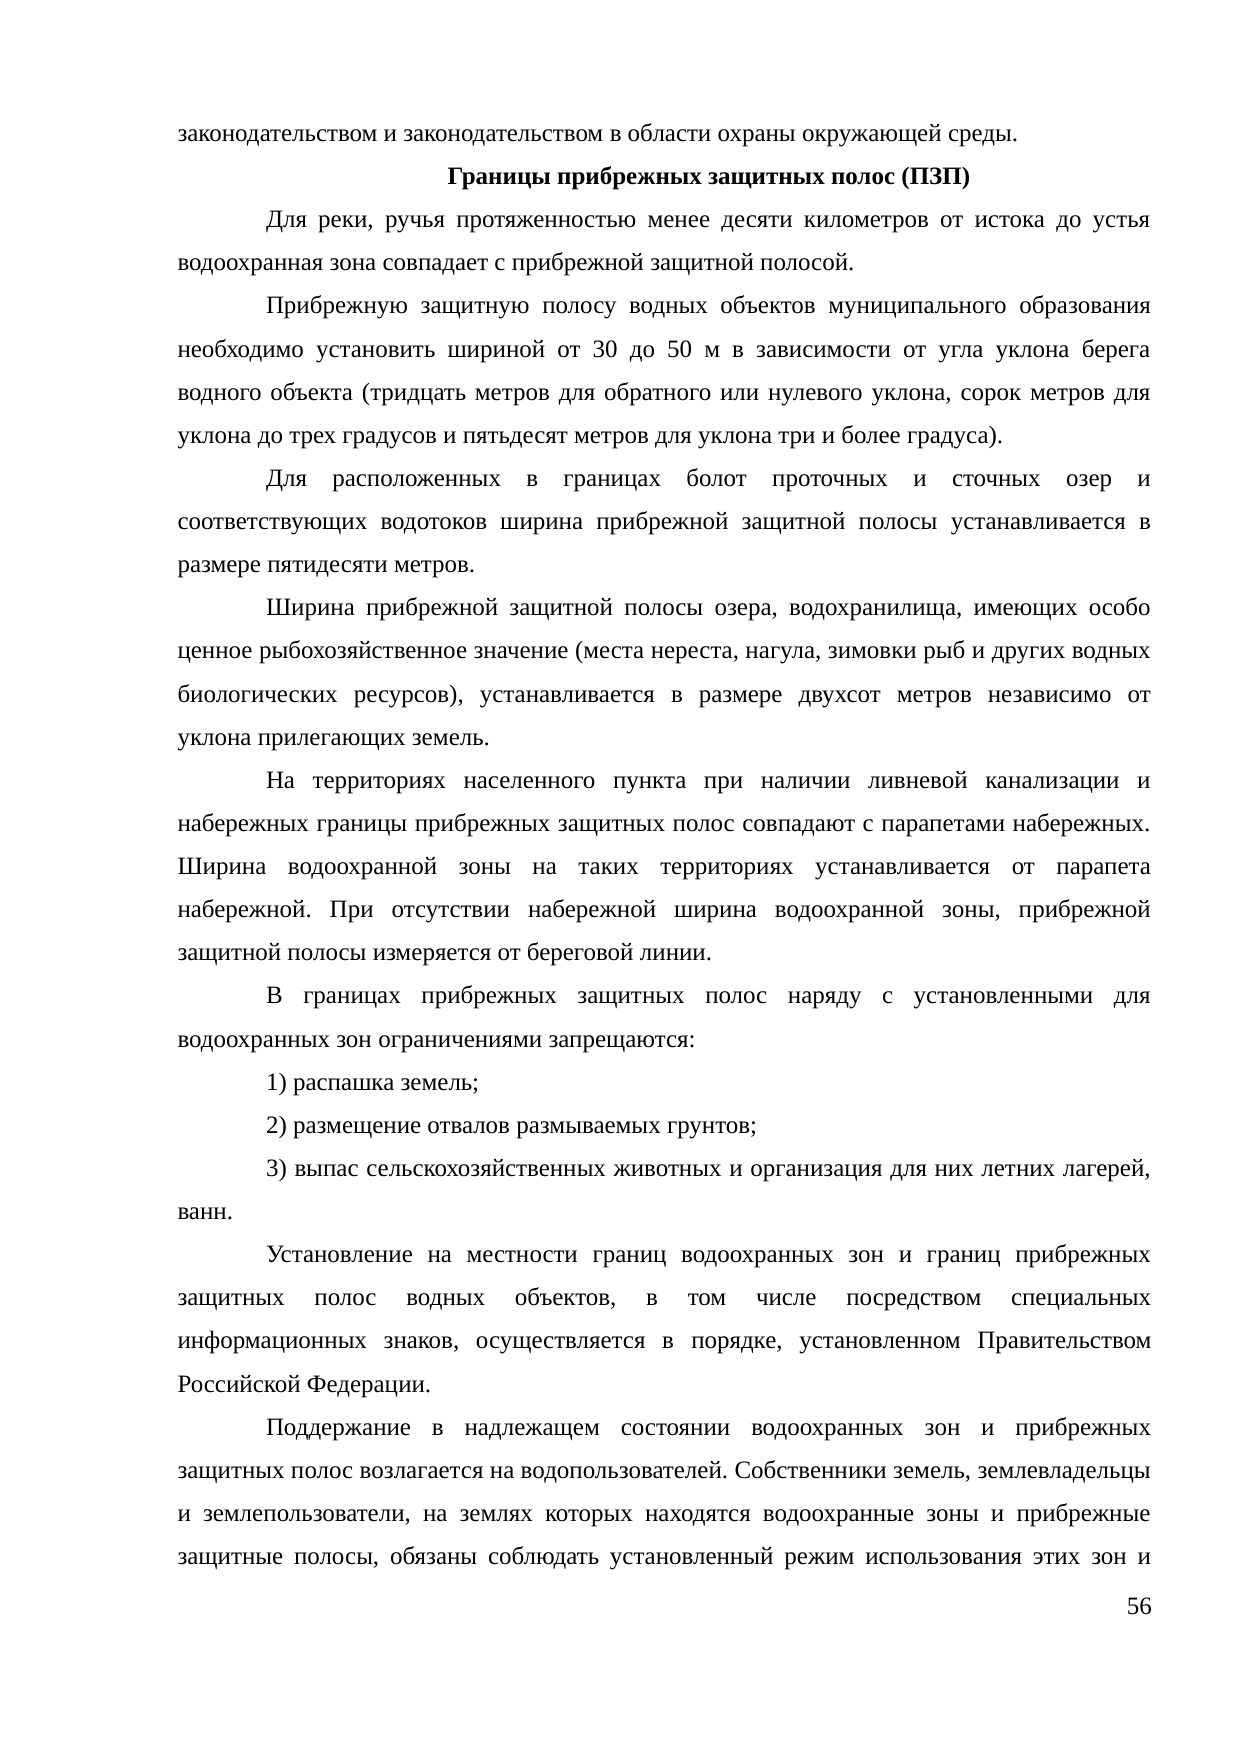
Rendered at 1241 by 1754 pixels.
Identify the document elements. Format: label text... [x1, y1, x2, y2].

text 3) выпас сельскохозяйственных животных и организация для них летних лагерей, ванн. [177, 1153, 1152, 1225]
text 2) размещение отвалов размываемых грунтов; [177, 1110, 1152, 1139]
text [177, 118, 1152, 147]
text В границах прибрежных защитных полос наряду с установленными для водоохранных зон ограничениями запрещаются: [177, 981, 1152, 1052]
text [177, 1412, 1152, 1570]
text Границы прибрежных защитных полос (ПЗП) [177, 161, 1152, 190]
text На территориях населенного пункта при наличии ливневой канализации и набережных границы прибрежных защитных полос совпадают с парапетами набережных. Ширина водоохранной зоны на таких территориях устанавливается от парапета набережной. При отсутствии набережной ширина водоохранной зоны, прибрежной защитной полосы измеряется от береговой линии. [177, 765, 1152, 966]
text 1) распашка земель; [177, 1067, 1152, 1096]
text Установление на местности границ водоохранных зон и границ прибрежных защитных полос водных объектов, в том числе посредством специальных информационных знаков, осуществляется в порядке, установленном Правительством Российской Федерации. [177, 1239, 1152, 1397]
text Для расположенных в границах болот проточных и сточных озер и соответствующих водотоков ширина прибрежной защитной полосы устанавливается в размере пятидесяти метров. [177, 463, 1152, 578]
text Ширина прибрежной защитной полосы озера, водохранилища, имеющих особо ценное рыбохозяйственное значение (места нереста, нагула, зимовки рыб и других водных биологических ресурсов), устанавливается в размере двухсот метров независимо от уклона прилегающих земель. [177, 592, 1152, 751]
text Для реки, ручья протяженностью менее десяти километров от истока до устья водоохранная зона совпадает с прибрежной защитной полосой. [177, 204, 1152, 276]
text Прибрежную защитную полосу водных объектов муниципального образования необходимо установить шириной от 30 до в зависимости от угла уклона берега водного объекта (тридцать метров для обратного или нулевого уклона, сорок метров для уклона до трех градусов и пятьдесят метров для уклона три и более градуса). [177, 291, 1152, 449]
